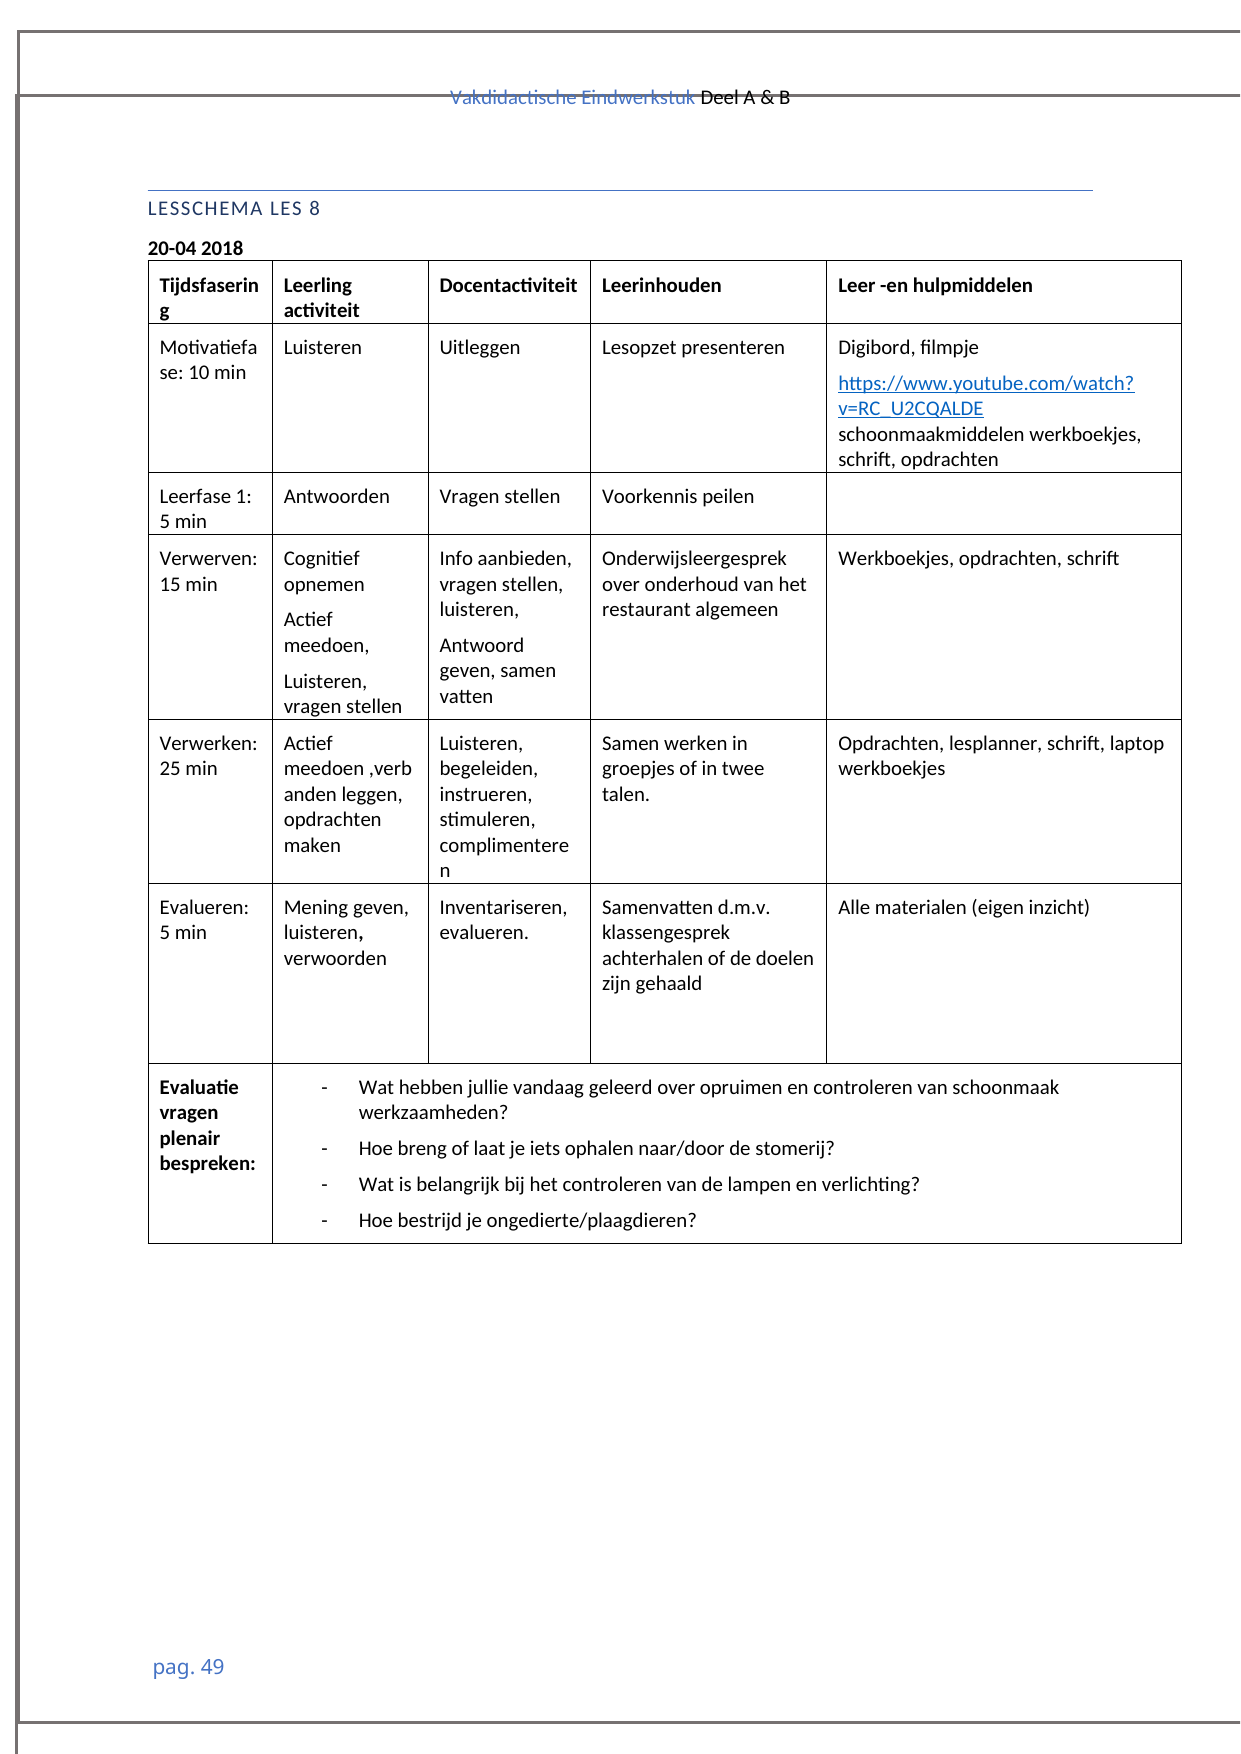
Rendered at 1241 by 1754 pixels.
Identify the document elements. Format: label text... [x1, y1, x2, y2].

table_header Leer -en hulpmiddelen [827, 261, 1181, 323]
table_cell Uitleggen [429, 324, 590, 472]
table_cell Samen werken in groepjes of in twee talen. [591, 720, 826, 883]
table_cell Onderwijsleergesprek over onderhoud van het restaurant algemeen [591, 535, 826, 719]
table_cell Opdrachten, lesplanner, schrift, laptop werkboekjes [827, 720, 1181, 883]
table_cell Leerfase 1: 5 min [149, 473, 272, 534]
table_cell Samenvatten d.m.v. klassengesprek achterhalen of de doelen zijn gehaald [591, 884, 826, 1062]
table_cell Evalueren: 5 min [149, 884, 272, 1062]
table_header Docentactiviteit [429, 261, 590, 323]
table_header Tijdsfasering [149, 261, 272, 323]
table_cell Alle materialen (eigen inzicht) [827, 884, 1181, 1062]
table_cell Luisteren, begeleiden, instrueren, stimuleren, complimenteren [429, 720, 590, 883]
table_cell Info aanbieden, vragen stellen, luisteren, Antwoord geven, samen vatten [429, 535, 590, 719]
table_cell Antwoorden [273, 473, 428, 534]
table_cell Luisteren [273, 324, 428, 472]
table_cell Mening geven, luisteren, verwoorden [273, 884, 428, 1062]
table_cell Verwerken:25 min [149, 720, 272, 883]
table_cell Voorkennis peilen [591, 473, 826, 534]
table_cell Werkboekjes, opdrachten, schrift [827, 535, 1181, 719]
table_cell Vragen stellen [429, 473, 590, 534]
table_cell Motivatiefase: 10 min [149, 324, 272, 472]
table_cell Wat hebben jullie vandaag geleerd over opruimen en controleren van schoonmaak werkzaamheden? Hoe breng of laat je iets ophalen naar/door de stomerij? Wat is belangrijk bij het controleren van de lampen en verlichting? Hoe bestrijd je ongedierte/plaagdieren? [273, 1064, 1181, 1242]
table_cell Evaluatie vragen plenair bespreken: [149, 1064, 272, 1242]
table_header Leerling activiteit [273, 261, 428, 323]
table_header Leerinhouden [591, 261, 826, 323]
text 20-04 2018 [148, 235, 1093, 260]
subtitle Lesschema Les 8 [148, 191, 1093, 221]
table_cell Lesopzet presenteren [591, 324, 826, 472]
table_cell Verwerven: 15 min [149, 535, 272, 719]
table_cell Digibord, filmpje https://www.youtube.com/watch?v=RC_U2CQALDE schoonmaakmiddelen werkboekjes, schrift, opdrachten [827, 324, 1181, 472]
table_cell Cognitief opnemen Actief meedoen, Luisteren, vragen stellen [273, 535, 428, 719]
table_cell [827, 473, 1181, 534]
table_cell Actief meedoen ,verbanden leggen, opdrachten maken [273, 720, 428, 883]
table_cell Inventariseren, evalueren. [429, 884, 590, 1062]
